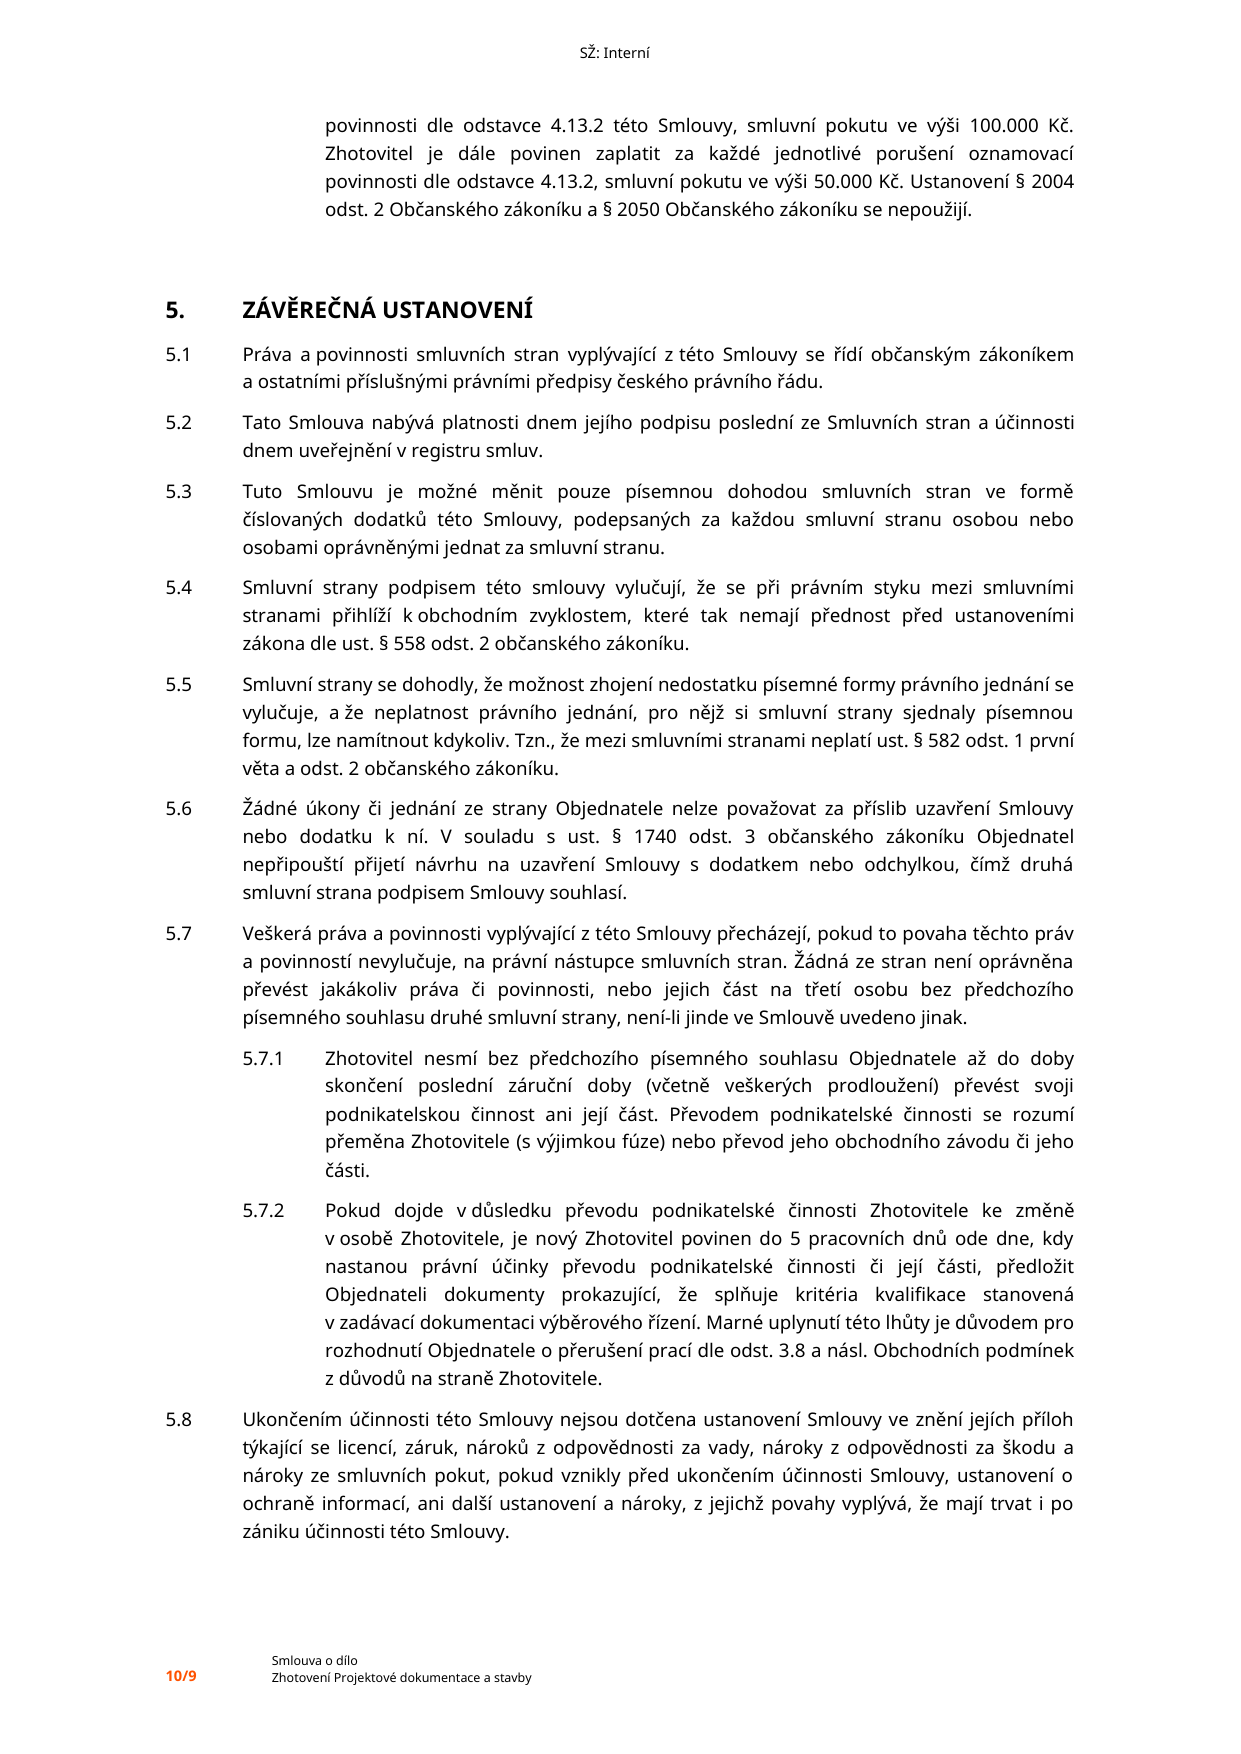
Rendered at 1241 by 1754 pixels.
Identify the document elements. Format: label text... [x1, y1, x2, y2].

list Zhotovitel nesmí bez předchozího písemného souhlasu Objednatele až do doby skončení poslední záruční doby (včetně veškerých prodloužení) převést svoji podnikatelskou činnost ani její část. Převodem podnikatelské činnosti se rozumí přeměna Zhotovitele (s výjimkou fúze) nebo převod jeho obchodního závodu či jeho části. [242, 1045, 1075, 1182]
text Tato Smlouva nabývá platnosti dnem jejího podpisu poslední ze Smluvních stran a účinnosti dnem uveřejnění v registru smluv. [165, 409, 1075, 463]
list Pokud dojde v důsledku převodu podnikatelské činnosti Zhotovitele ke změně v osobě Zhotovitele, je nový Zhotovitel povinen do 5 pracovních dnů ode dne, kdy nastanou právní účinky převodu podnikatelské činnosti či její části, předložit Objednateli dokumenty prokazující, že splňuje kritéria kvalifikace stanovená v zadávací dokumentaci výběrového řízení. Marné uplynutí této lhůty je důvodem pro rozhodnutí Objednatele o přerušení prací dle odst. 3.8 a násl. Obchodních podmínek z důvodů na straně Zhotovitele. [242, 1197, 1075, 1391]
text Žádné úkony či jednání ze strany Objednatele nelze považovat za příslib uzavření Smlouvy nebo dodatku k ní. V souladu s ust. § 1740 odst. 3 občanského zákoníku Objednatel nepřipouští přijetí návrhu na uzavření Smlouvy s dodatkem nebo odchylkou, čímž druhá smluvní strana podpisem Smlouvy souhlasí. [165, 796, 1075, 905]
text Smluvní strany podpisem této smlouvy vylučují, že se při právním styku mezi smluvními stranami přihlíží k obchodním zvyklostem, které tak nemají přednost před ustanoveními zákona dle ust. § 558 odst. 2 občanského zákoníku. [165, 574, 1075, 656]
text Ukončením účinnosti této Smlouvy nejsou dotčena ustanovení Smlouvy ve znění jejích příloh týkající se licencí, záruk, nároků z odpovědnosti za vady, nároky z odpovědnosti za škodu a nároky ze smluvních pokut, pokud vznikly před ukončením účinnosti Smlouvy, ustanovení o ochraně informací, ani další ustanovení a nároky, z jejichž povahy vyplývá, že mají trvat i po zániku účinnosti této Smlouvy. [165, 1406, 1075, 1544]
text ZÁVĚREČNÁ USTANOVENÍ [165, 294, 1075, 325]
text Smluvní strany se dohodly, že možnost zhojení nedostatku písemné formy právního jednání se vylučuje, a že neplatnost právního jednání, pro nějž si smluvní strany sjednaly písemnou formu, lze namítnout kdykoliv. Tzn., že mezi smluvními stranami neplatí ust. § 582 odst. 1 první věta a odst. 2 občanského zákoníku. [165, 671, 1075, 781]
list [242, 112, 1075, 222]
text Tuto Smlouvu je možné měnit pouze písemnou dohodou smluvních stran ve formě číslovaných dodatků této Smlouvy, podepsaných za každou smluvní stranu osobou nebo osobami oprávněnými jednat za smluvní stranu. [165, 478, 1075, 559]
text Práva a povinnosti smluvních stran vyplývající z této Smlouvy se řídí občanským zákoníkem a ostatními příslušnými právními předpisy českého právního řádu. [165, 341, 1075, 394]
list Veškerá práva a povinnosti vyplývající z této Smlouvy přecházejí, pokud to povaha těchto práv a povinností nevylučuje, na právní nástupce smluvních stran. Žádná ze stran není oprávněna převést jakákoliv práva či povinnosti, nebo jejich část na třetí osobu bez předchozího písemného souhlasu druhé smluvní strany, není-li jinde ve Smlouvě uvedeno jinak. [165, 920, 1075, 1030]
